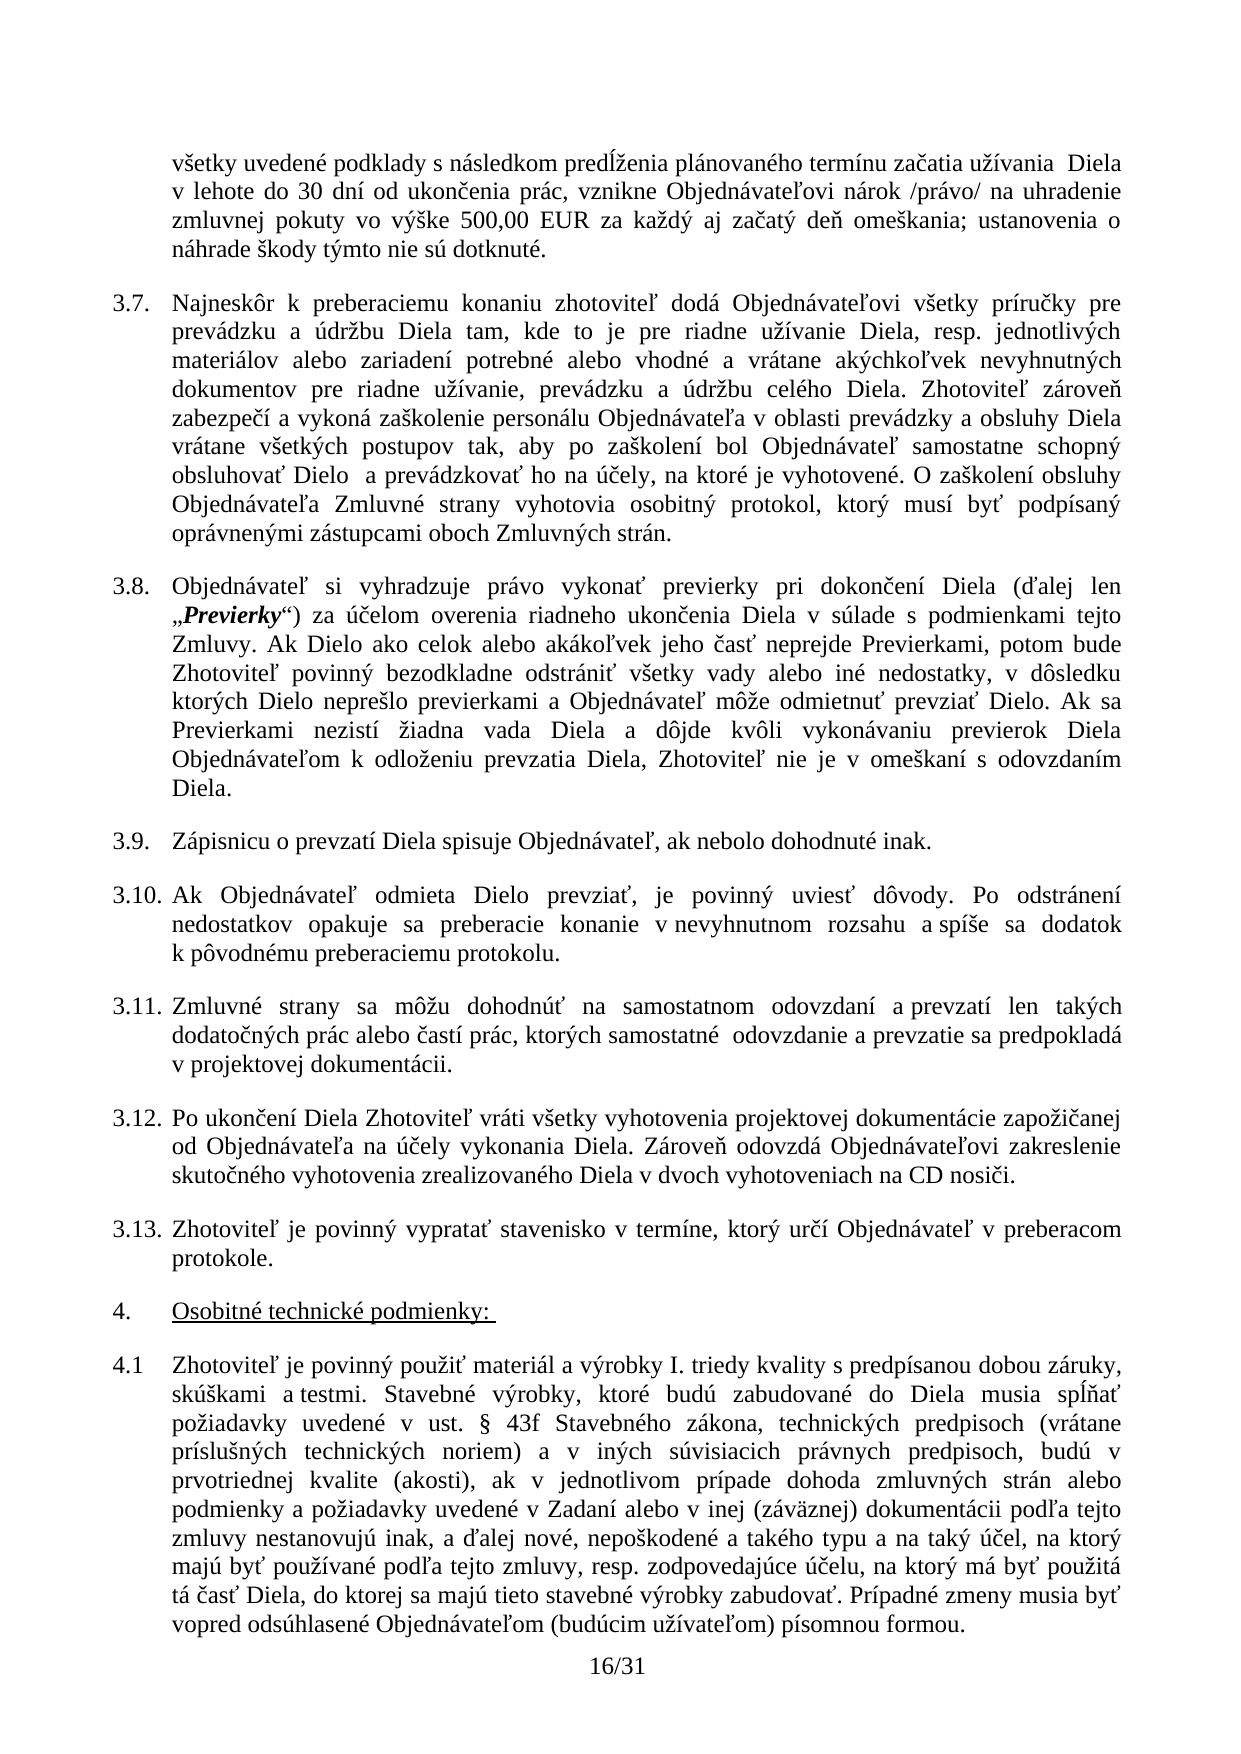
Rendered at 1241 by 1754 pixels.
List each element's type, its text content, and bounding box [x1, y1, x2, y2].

list Ak Objednávateľ odmieta Dielo prevziať, je povinný uviesť dôvody. Po odstránení nedostatkov opakuje sa preberacie konanie v nevyhnutnom rozsahu a spíše sa dodatok k pôvodnému preberaciemu protokolu. [112, 880, 1122, 966]
list Osobitné technické podmienky: [112, 1296, 1122, 1325]
list Objednávateľ si vyhradzuje právo vykonať previerky pri dokončení Diela (ďalej len „Previerky“) za účelom overenia riadneho ukončenia Diela v súlade s podmienkami tejto Zmluvy. Ak Dielo ako celok alebo akákoľvek jeho časť neprejde Previerkami, potom bude Zhotoviteľ povinný bezodkladne odstrániť všetky vady alebo iné nedostatky, v dôsledku ktorých Dielo neprešlo previerkami a Objednávateľ môže odmietnuť prevziať Dielo. Ak sa Previerkami nezistí žiadna vada Diela a dôjde kvôli vykonávaniu previerok Diela Objednávateľom k odloženiu prevzatia Diela, Zhotoviteľ nie je v omeškaní s odovzdaním Diela. [112, 571, 1122, 801]
list Zápisnicu o prevzatí Diela spisuje Objednávateľ, ak nebolo dohodnuté inak. [112, 826, 1122, 855]
list Po ukončení Diela Zhotoviteľ vráti všetky vyhotovenia projektovej dokumentácie zapožičanej od Objednávateľa na účely vykonania Diela. Zároveň odovzdá Objednávateľovi zakreslenie skutočného vyhotovenia zrealizovaného Diela v dvoch vyhotoveniach na CD nosiči. [112, 1103, 1122, 1189]
list Zmluvné strany sa môžu dohodnúť na samostatnom odovzdaní a prevzatí len takých dodatočných prác alebo častí prác, ktorých samostatné odovzdanie a prevzatie sa predpokladá v projektovej dokumentácii. [112, 991, 1122, 1078]
list Zhotoviteľ je povinný použiť materiál a výrobky I. triedy kvality s predpísanou dobou záruky, skúškami a testmi. Stavebné výrobky, ktoré budú zabudované do Diela musia spĺňať požiadavky uvedené v ust. § 43f Stavebného zákona, technických predpisoch (vrátane príslušných technických noriem) a v iných súvisiacich právnych predpisoch, budú v prvotriednej kvalite (akosti), ak v jednotlivom prípade dohoda zmluvných strán alebo podmienky a požiadavky uvedené v Zadaní alebo v inej (záväznej) dokumentácii podľa tejto zmluvy nestanovujú inak, a ďalej nové, nepoškodené a takého typu a na taký účel, na ktorý majú byť používané podľa tejto zmluvy, resp. zodpovedajúce účelu, na ktorý má byť použitá tá časť Diela, do ktorej sa majú tieto stavebné výrobky zabudovať. Prípadné zmeny musia byť vopred odsúhlasené Objednávateľom (budúcim užívateľom) písomnou formou. [112, 1350, 1122, 1638]
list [112, 148, 1122, 263]
list Zhotoviteľ je povinný vypratať stavenisko v termíne, ktorý určí Objednávateľ v preberacom protokole. [112, 1214, 1122, 1271]
list Najneskôr k preberaciemu konaniu zhotoviteľ dodá Objednávateľovi všetky príručky pre prevádzku a údržbu Diela tam, kde to je pre riadne užívanie Diela, resp. jednotlivých materiálov alebo zariadení potrebné alebo vhodné a vrátane akýchkoľvek nevyhnutných dokumentov pre riadne užívanie, prevádzku a údržbu celého Diela. Zhotoviteľ zároveň zabezpečí a vykoná zaškolenie personálu Objednávateľa v oblasti prevádzky a obsluhy Diela vrátane všetkých postupov tak, aby po zaškolení bol Objednávateľ samostatne schopný obsluhovať Dielo a prevádzkovať ho na účely, na ktoré je vyhotovené. O zaškolení obsluhy Objednávateľa Zmluvné strany vyhotovia osobitný protokol, ktorý musí byť podpísaný oprávnenými zástupcami oboch Zmluvných strán. [112, 288, 1122, 546]
